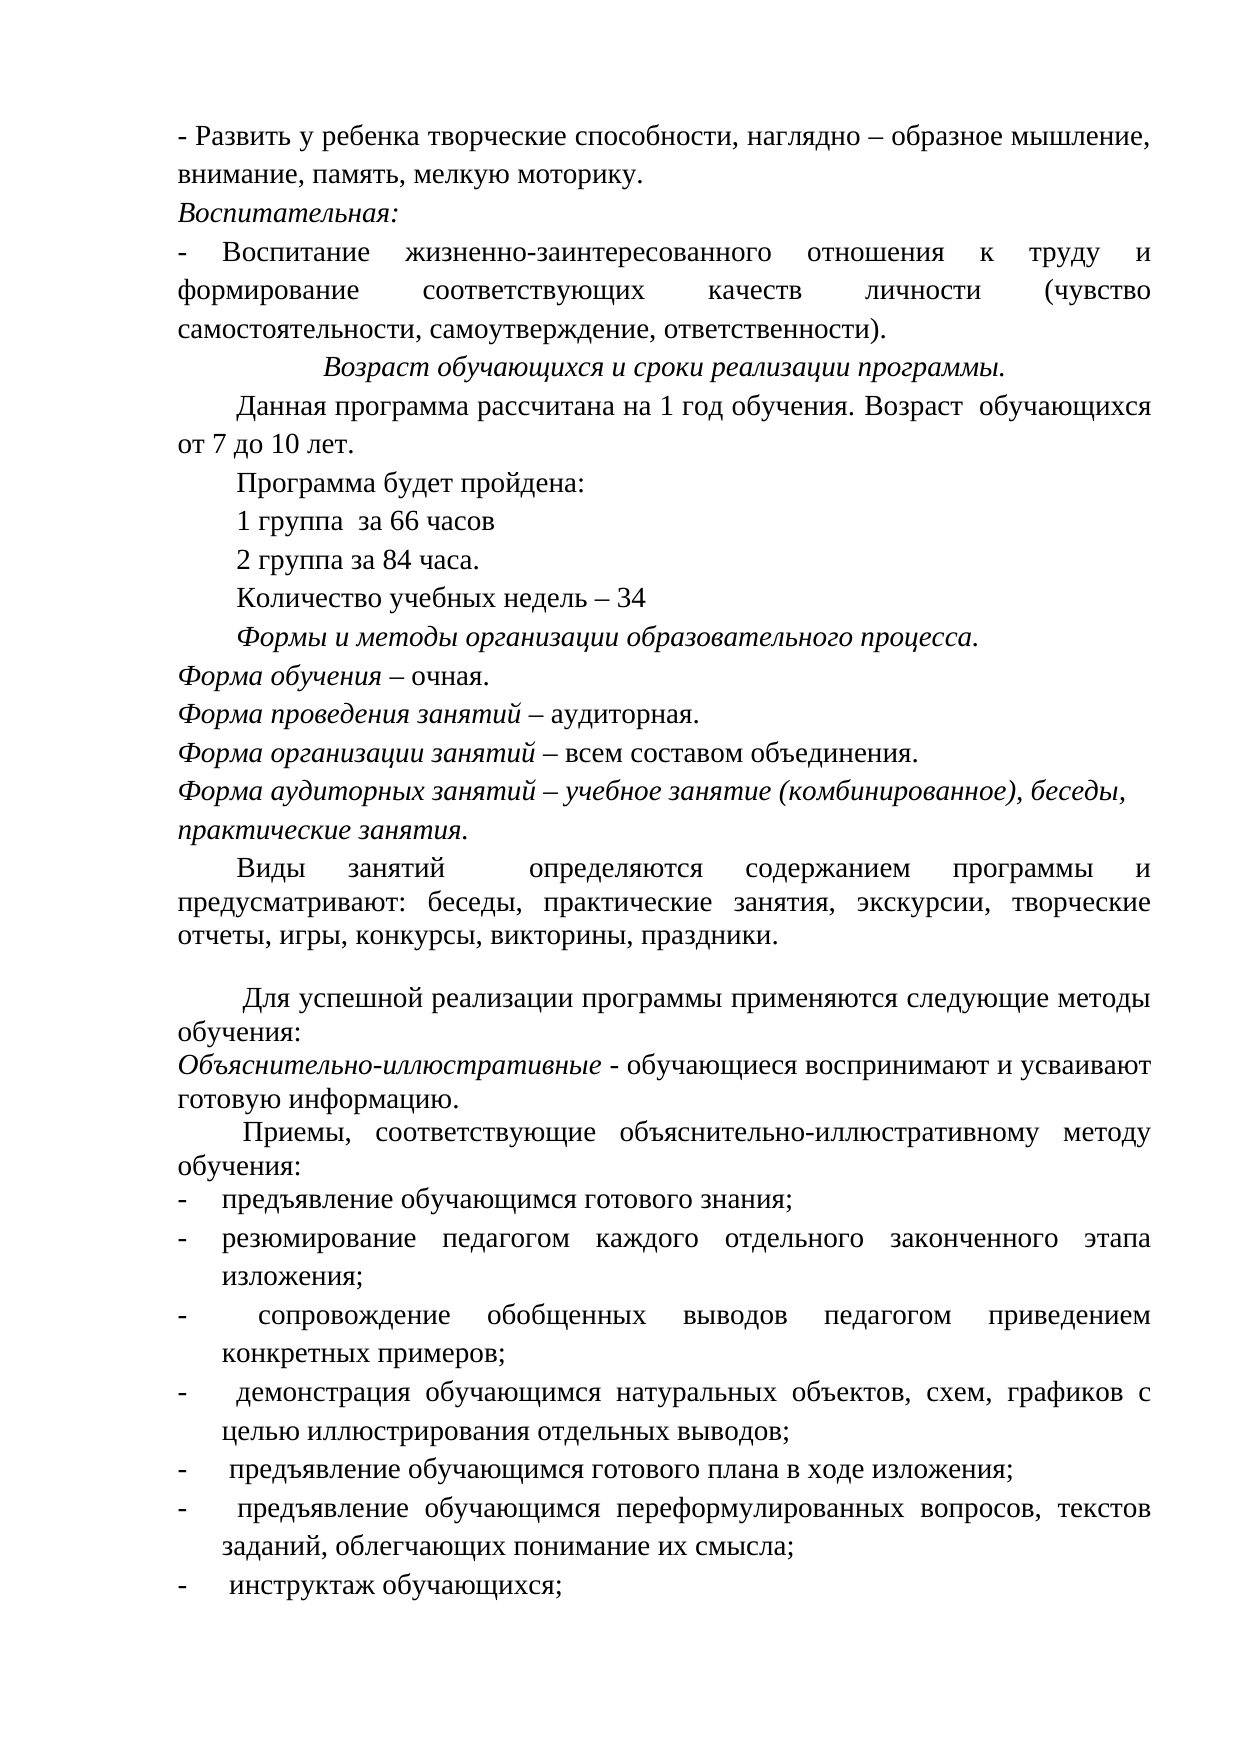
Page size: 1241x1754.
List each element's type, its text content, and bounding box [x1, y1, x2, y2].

text Форма аудиторных занятий – учебное занятие (комбинированное), беседы, практические занятия. [177, 773, 1152, 845]
list резюмирование педагогом каждого отдельного законченного этапа изложения; [177, 1220, 1152, 1292]
text - Развить у ребенка творческие способности, наглядно – образное мышление, внимание, память, мелкую моторику. [177, 118, 1152, 190]
text Объяснительно-иллюстративные - обучающиеся воспринимают и усваивают готовую информацию. [177, 1047, 1152, 1114]
text Форма проведения занятий – аудиторная. [177, 696, 1152, 730]
text Возраст обучающихся и сроки реализации программы. [177, 349, 1152, 383]
text 2 группа за 84 часа. [177, 542, 1152, 576]
list демонстрация обучающимся натуральных объектов, схем, графиков с целью иллюстрирования отдельных выводов; [177, 1374, 1152, 1446]
text Для успешной реализации программы применяются следующие методы обучения: [177, 980, 1152, 1047]
list инструктаж обучающихся; [177, 1567, 1152, 1600]
list предъявление обучающимся переформулированных вопросов, текстов заданий, облегчающих понимание их смысла; [177, 1490, 1152, 1562]
text Данная программа рассчитана на 1 год обучения. Возраст обучающихся от 7 до 10 лет. [177, 388, 1152, 460]
text Формы и методы организации образовательного процесса. [177, 619, 1152, 653]
list предъявление обучающимся готового знания; [177, 1181, 1152, 1215]
list предъявление обучающимся готового плана в ходе изложения; [177, 1451, 1152, 1485]
text Программа будет пройдена: [177, 465, 1152, 498]
list сопровождение обобщенных выводов педагогом приведением конкретных примеров; [177, 1297, 1152, 1369]
text Воспитательная: [177, 195, 1152, 229]
text Количество учебных недель – 34 [177, 581, 1152, 614]
text Приемы, соответствующие объяснительно-иллюстративному методу обучения: [177, 1114, 1152, 1181]
text Виды занятий определяются содержанием программы и предусматривают: беседы, практические занятия, экскурсии, творческие отчеты, игры, конкурсы, викторины, праздники. [177, 850, 1152, 951]
text - Воспитание жизненно-заинтересованного отношения к труду и формирование соответствующих качеств личности (чувство самостоятельности, самоутверждение, ответственности). [177, 234, 1152, 344]
text 1 группа за 66 часов [177, 503, 1152, 537]
text Форма организации занятий – всем составом объединения. [177, 735, 1152, 768]
text Форма обучения – очная. [177, 658, 1152, 691]
